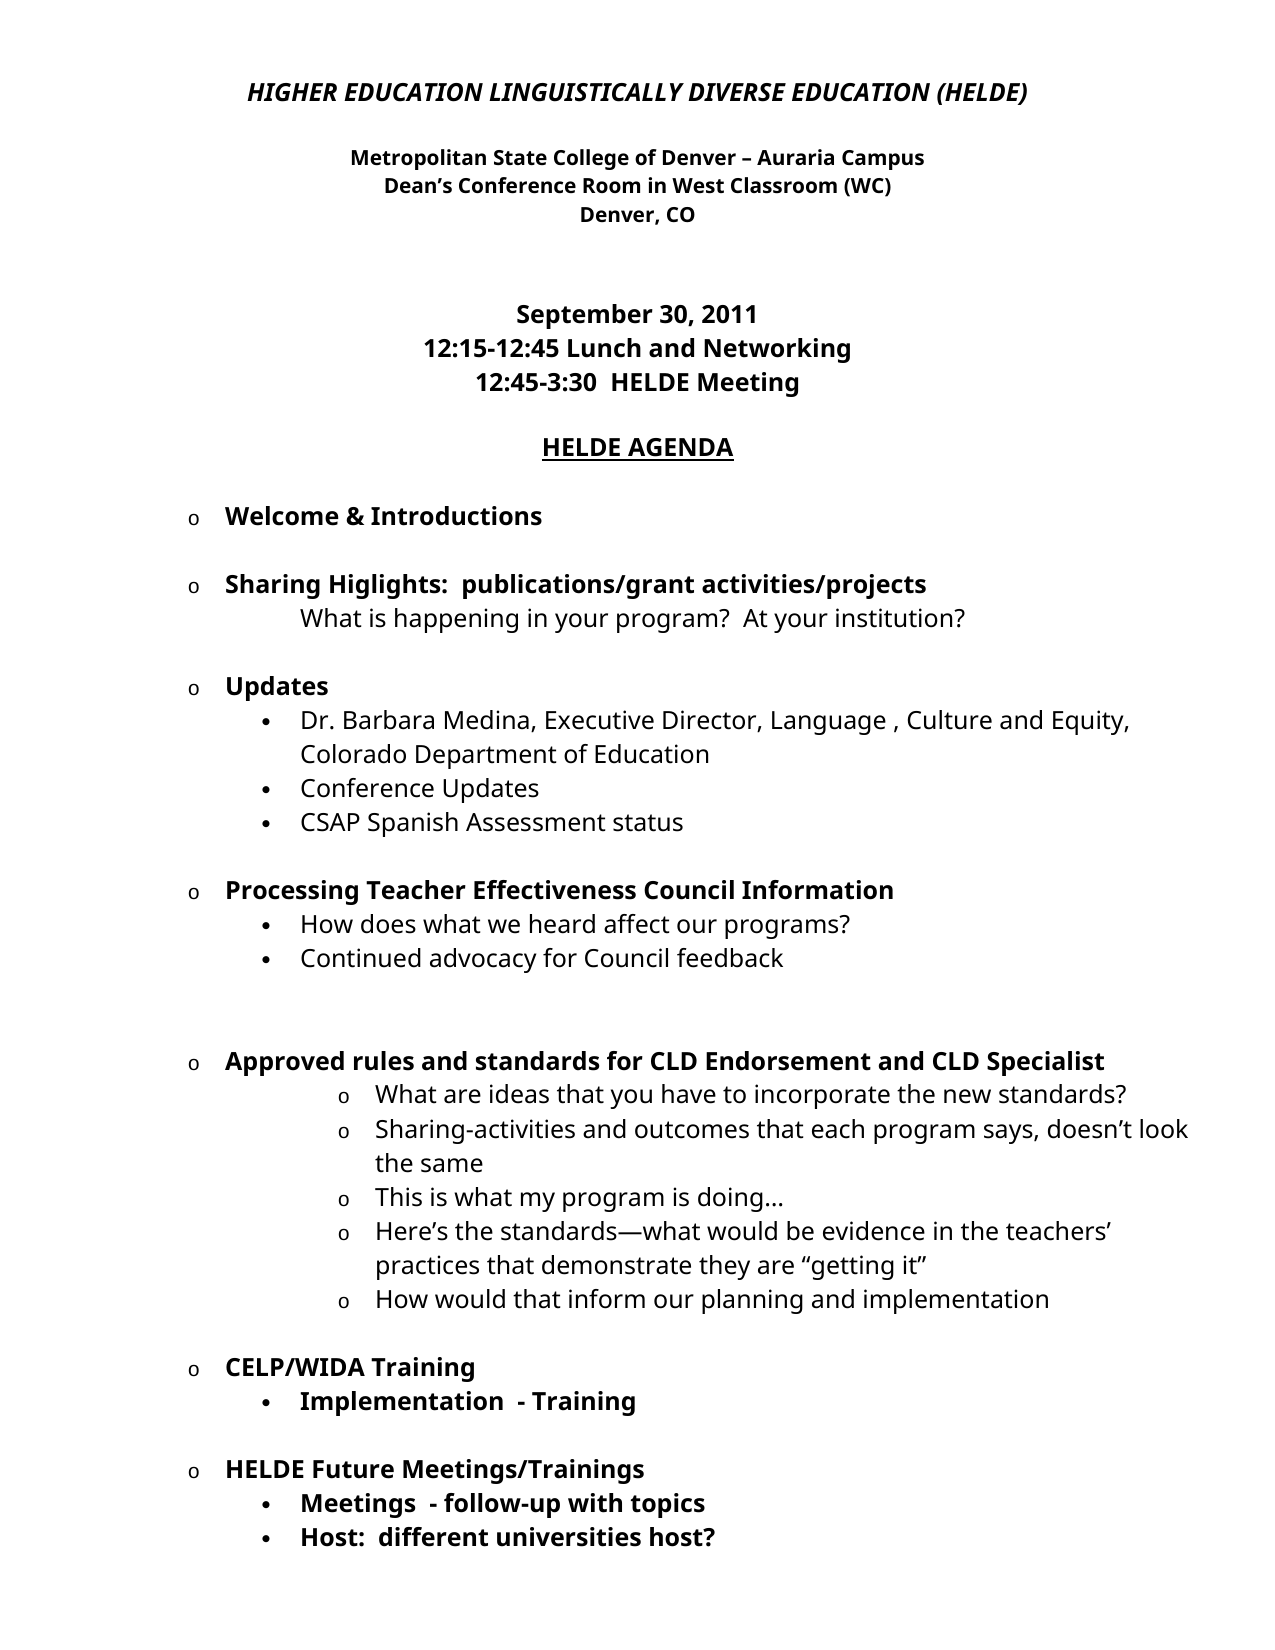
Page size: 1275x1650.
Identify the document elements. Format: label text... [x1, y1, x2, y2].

list Approved rules and standards for CLD Endorsement and CLD Specialist [187, 1043, 1200, 1077]
list Host: different universities host? [262, 1520, 1200, 1554]
text What is happening in your program? At your institution? [225, 600, 1200, 634]
list Meetings - follow-up with topics [262, 1486, 1200, 1520]
list Sharing-activities and outcomes that each program says, doesn’t look the same [337, 1111, 1200, 1179]
list HELDE Future Meetings/Trainings [187, 1452, 1200, 1486]
list Welcome & Introductions [187, 498, 1200, 532]
list Continued advocacy for Council feedback [262, 941, 1200, 975]
list CSAP Spanish Assessment status [262, 805, 1200, 839]
list Conference Updates [262, 771, 1200, 805]
list Updates [187, 668, 1200, 702]
text 12:45-3:30 HELDE Meeting [75, 365, 1200, 399]
list CELP/WIDA Training [187, 1350, 1200, 1384]
list Dr. Barbara Medina, Executive Director, Language , Culture and Equity, Colorado Department of Education [262, 702, 1200, 771]
list Sharing Higlights: publications/grant activities/projects [187, 566, 1200, 600]
text 12:15-12:45 Lunch and Networking [75, 331, 1200, 365]
list This is what my program is doing… [337, 1179, 1200, 1213]
text HELDE AGENDA [75, 430, 1200, 464]
text Higher Education Linguistically Diverse Education (HELDE) [75, 75, 1200, 109]
list What are ideas that you have to incorporate the new standards? [337, 1077, 1200, 1111]
text Dean’s Conference Room in West Classroom (WC) [75, 172, 1200, 200]
list Processing Teacher Effectiveness Council Information [187, 873, 1200, 907]
list Implementation - Training [262, 1384, 1200, 1418]
text Metropolitan State College of Denver – Auraria Campus [75, 143, 1200, 172]
text Denver, CO [75, 200, 1200, 228]
list Here’s the standards—what would be evidence in the teachers’ practices that demonstrate they are “getting it” [337, 1213, 1200, 1282]
text September 30, 2011 [75, 297, 1200, 331]
list How would that inform our planning and implementation [337, 1282, 1200, 1316]
list How does what we heard affect our programs? [262, 907, 1200, 941]
